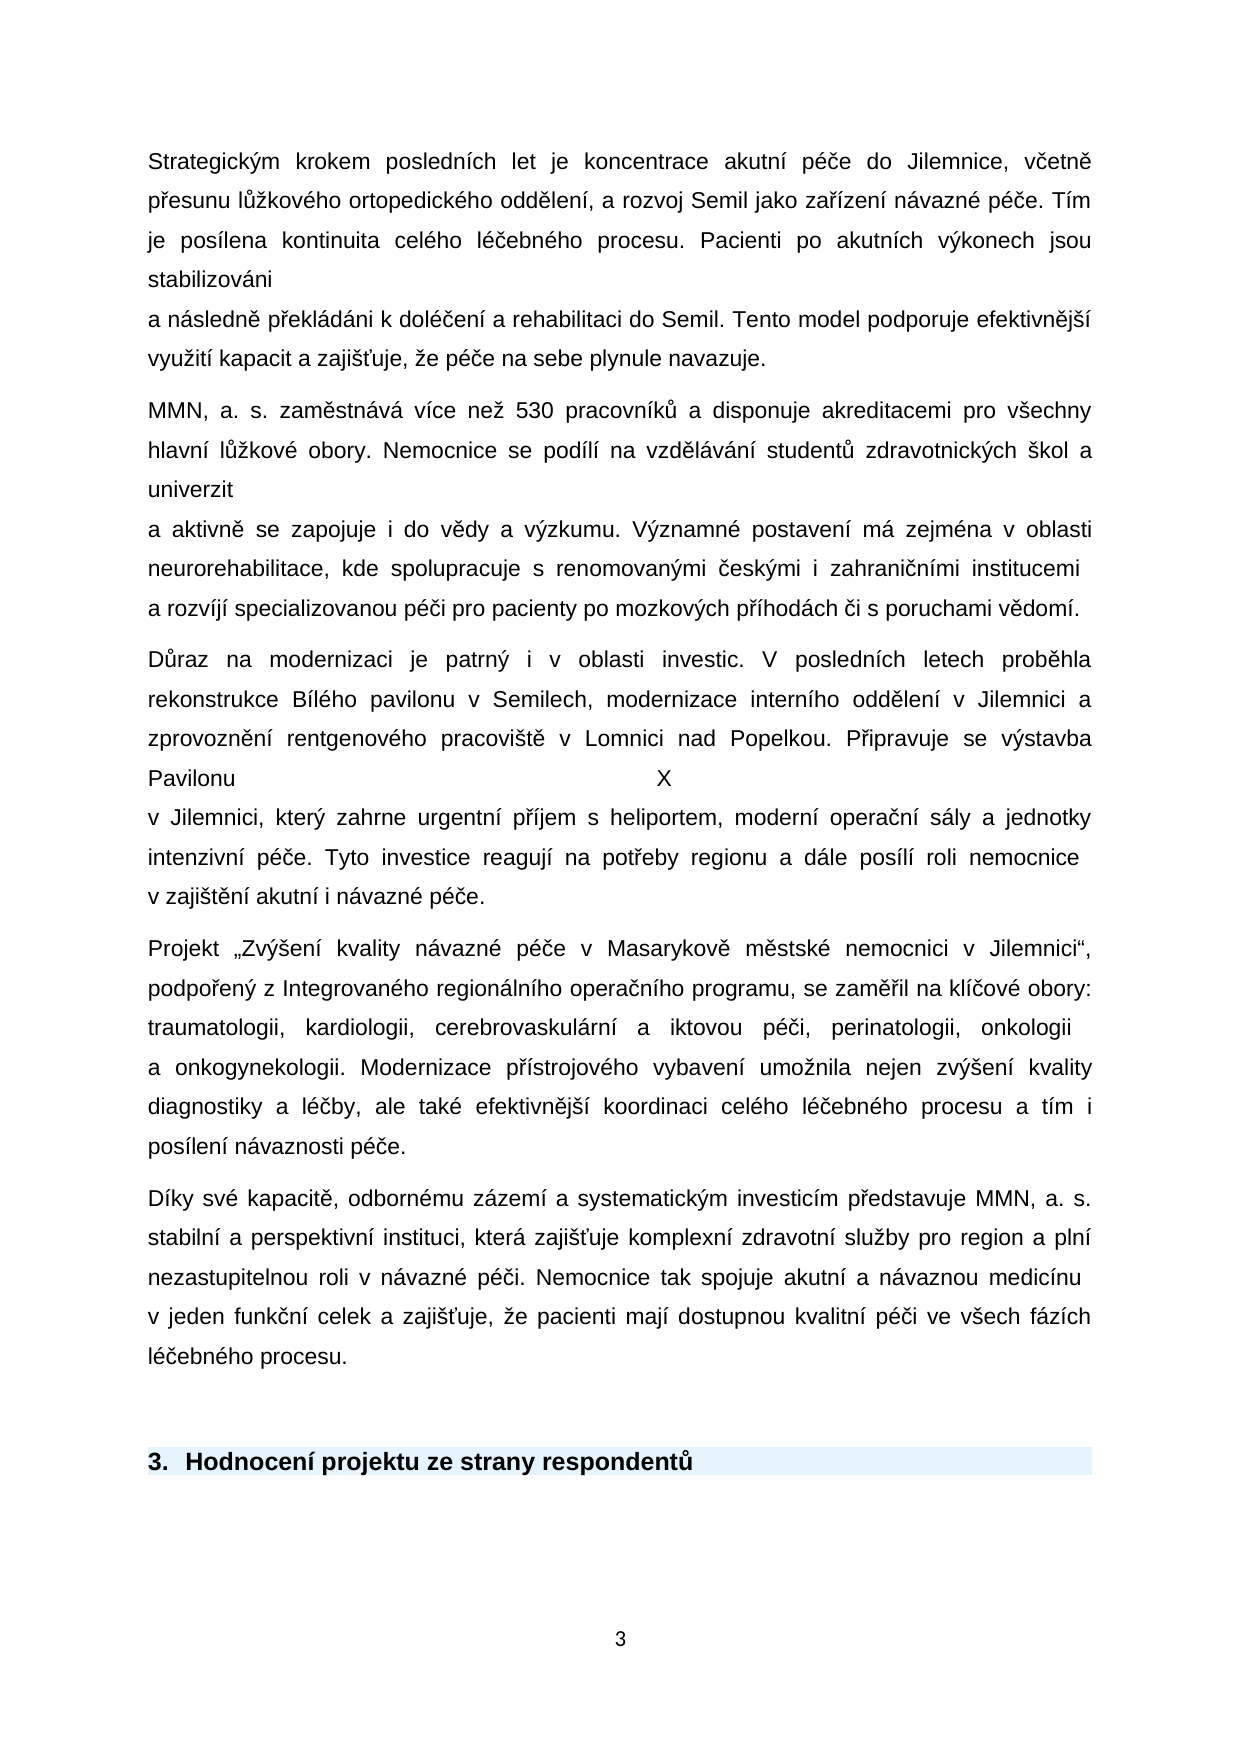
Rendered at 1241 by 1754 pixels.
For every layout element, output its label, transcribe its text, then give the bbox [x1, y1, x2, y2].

text MMN, a. s. zaměstnává více než 530 pracovníků a disponuje akreditacemi pro všechny hlavní lůžkové obory. Nemocnice se podílí na vzdělávání studentů zdravotnických škol a univerzit a aktivně se zapojuje i do vědy a výzkumu. Významné postavení má zejména v oblasti neurorehabilitace, kde spolupracuje s renomovanými českými i zahraničními institucemi a rozvíjí specializovanou péči pro pacienty po mozkových příhodách či s poruchami vědomí. [148, 397, 1092, 621]
list Hodnocení projektu ze strany respondentů [148, 1447, 1092, 1475]
text Projekt „Zvýšení kvality návazné péče v Masarykově městské nemocnici v Jilemnici“, podpořený z Integrovaného regionálního operačního programu, se zaměřil na klíčové obory: traumatologii, kardiologii, cerebrovaskulární a iktovou péči, perinatologii, onkologii a onkogynekologii. Modernizace přístrojového vybavení umožnila nejen zvýšení kvality diagnostiky a léčby, ale také efektivnější koordinaci celého léčebného procesu a tím i posílení návaznosti péče. [148, 935, 1092, 1159]
text Díky své kapacitě, odbornému zázemí a systematickým investicím představuje MMN, a. s. stabilní a perspektivní instituci, která zajišťuje komplexní zdravotní služby pro region a plní nezastupitelnou roli v návazné péči. Nemocnice tak spojuje akutní a návaznou medicínu v jeden funkční celek a zajišťuje, že pacienti mají dostupnou kvalitní péči ve všech fázích léčebného procesu. [148, 1185, 1092, 1369]
text Strategickým krokem posledních let je koncentrace akutní péče do Jilemnice, včetně přesunu lůžkového ortopedického oddělení, a rozvoj Semil jako zařízení návazné péče. Tím je posílena kontinuita celého léčebného procesu. Pacienti po akutních výkonech jsou stabilizováni a následně překládáni k doléčení a rehabilitaci do Semil. Tento model podporuje efektivnější využití kapacit a zajišťuje, že péče na sebe plynule navazuje. [148, 148, 1092, 371]
text Důraz na modernizaci je patrný i v oblasti investic. V posledních letech proběhla rekonstrukce Bílého pavilonu v Semilech, modernizace interního oddělení v Jilemnici a zprovoznění rentgenového pracoviště v Lomnici nad Popelkou. Připravuje se výstavba Pavilonu X v Jilemnici, který zahrne urgentní příjem s heliportem, moderní operační sály a jednotky intenzivní péče. Tyto investice reagují na potřeby regionu a dále posílí roli nemocnice v zajištění akutní i návazné péče. [148, 646, 1092, 910]
